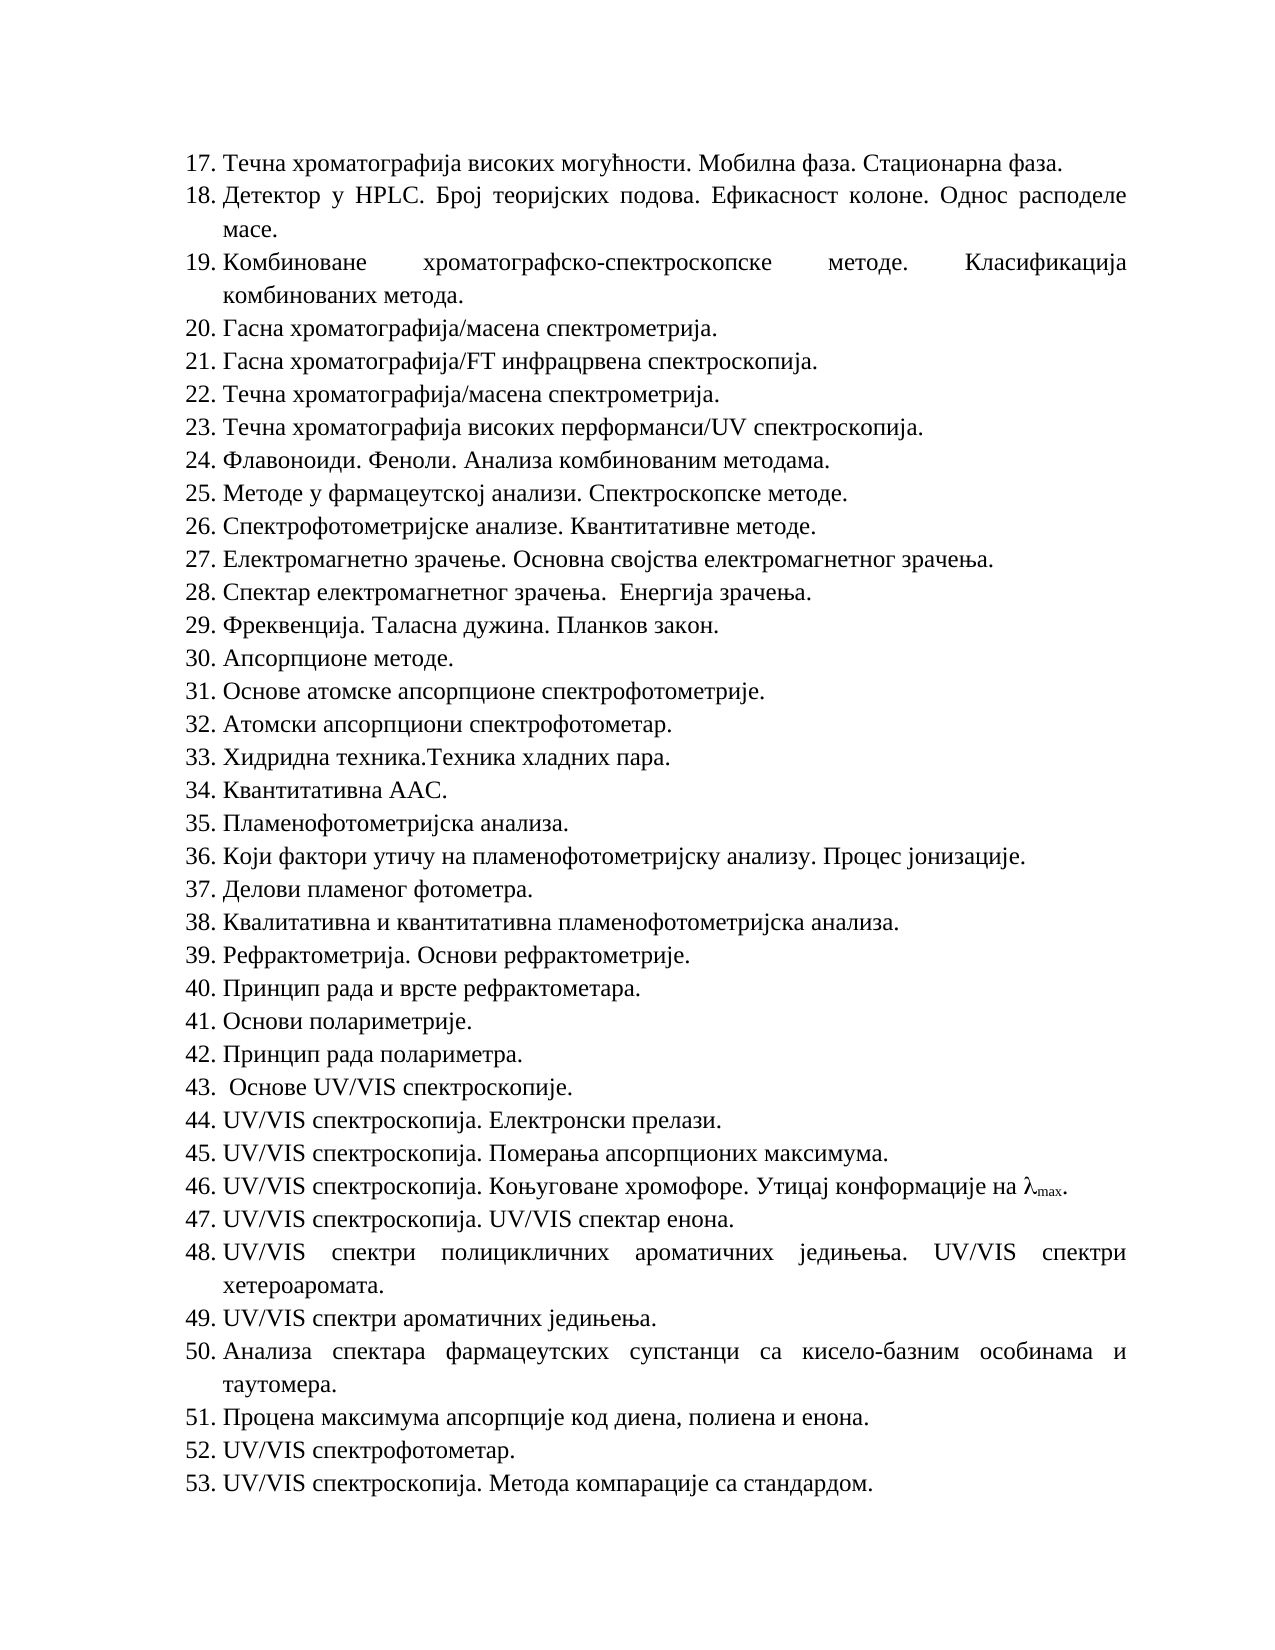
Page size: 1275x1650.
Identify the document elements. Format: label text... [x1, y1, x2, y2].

list Који фактори утичу на пламенофотометријску анализу. Процес јонизације. [185, 841, 1127, 870]
list UV/VIS спектроскопија. UV/VIS спектар енона. [185, 1204, 1127, 1233]
list Квалитативна и квантитативна пламенофотометријска анализа. [185, 907, 1127, 936]
list Фреквенција. Таласна дужина. Планков закон. [185, 610, 1127, 639]
list UV/VIS спектроскопија. Померања апсорпционих максимума. [185, 1138, 1127, 1167]
list UV/VIS спектроскопија. Електронски прелази. [185, 1105, 1127, 1134]
list Основе атомске апсорпционе спектрофотометрије. [185, 676, 1127, 705]
list Течна хроматографија високих перформанси/UV спектроскопија. [185, 412, 1127, 441]
list Течна хроматографија/масена спектрометрија. [185, 379, 1127, 407]
list Основе UV/VIS спектроскопије. [185, 1072, 1127, 1101]
list UV/VIS спектроскопија. Метода компарације са стандардом. [185, 1468, 1127, 1497]
list Процена максимума апсорпције код диена, полиена и енона. [185, 1402, 1127, 1431]
list Апсорпционе методе. [185, 643, 1127, 672]
list Електромагнетно зрачење. Основна својства електромагнетног зрачења. [185, 544, 1127, 573]
list Рефрактометрија. Основи рефрактометрије. [185, 940, 1127, 969]
list Принцип рада и врсте рефрактометара. [185, 973, 1127, 1002]
list Атомски апсорпциони спектрофотометар. [185, 709, 1127, 738]
list UV/VIS спектри ароматичних једињења. [185, 1303, 1127, 1332]
list UV/VIS спектри полицикличних ароматичних једињења. UV/VIS спектри хетероаромата. [185, 1237, 1127, 1299]
list Делови пламеног фотометра. [185, 874, 1127, 903]
list Aнализа спектара фармацеутских супстанци са кисело-базним особинама и таутомера. [185, 1336, 1127, 1398]
list Квантитативна ААС. [185, 775, 1127, 804]
list Комбиноване хроматографско-спектроскопске методе. Класификација комбинованих метода. [185, 247, 1127, 308]
list UV/VIS спектрофотометар. [185, 1435, 1127, 1464]
list Принцип рада полариметра. [185, 1039, 1127, 1068]
list UV/VIS спектроскопија. Коњуговане хромофоре. Утицај конформације на max. [185, 1171, 1127, 1200]
list Течна хроматографија високих могућности. Мобилна фаза. Стационарна фаза. [185, 148, 1127, 176]
list Хидридна техника.Техника хладних пара. [185, 742, 1127, 771]
list Детектор у HPLC. Број теоријских подова. Ефикасност колоне. Однос расподеле масе. [185, 181, 1127, 242]
list Гасна хроматографија/масена спектрометрија. [185, 313, 1127, 341]
list Методе у фармацеутској анализи. Спектроскопске методе. [185, 478, 1127, 507]
list Основи полариметрије. [185, 1006, 1127, 1035]
list Флавоноиди. Феноли. Анализа комбинованим методама. [185, 445, 1127, 473]
list Пламенофотометријска анализа. [185, 808, 1127, 837]
list Спектар електромагнетног зрачења. Енергија зрачења. [185, 577, 1127, 606]
list Гасна хроматографија/FT инфрацрвена спектроскопија. [185, 346, 1127, 374]
list Спектрофотометријске анализе. Квантитативне методе. [185, 511, 1127, 539]
